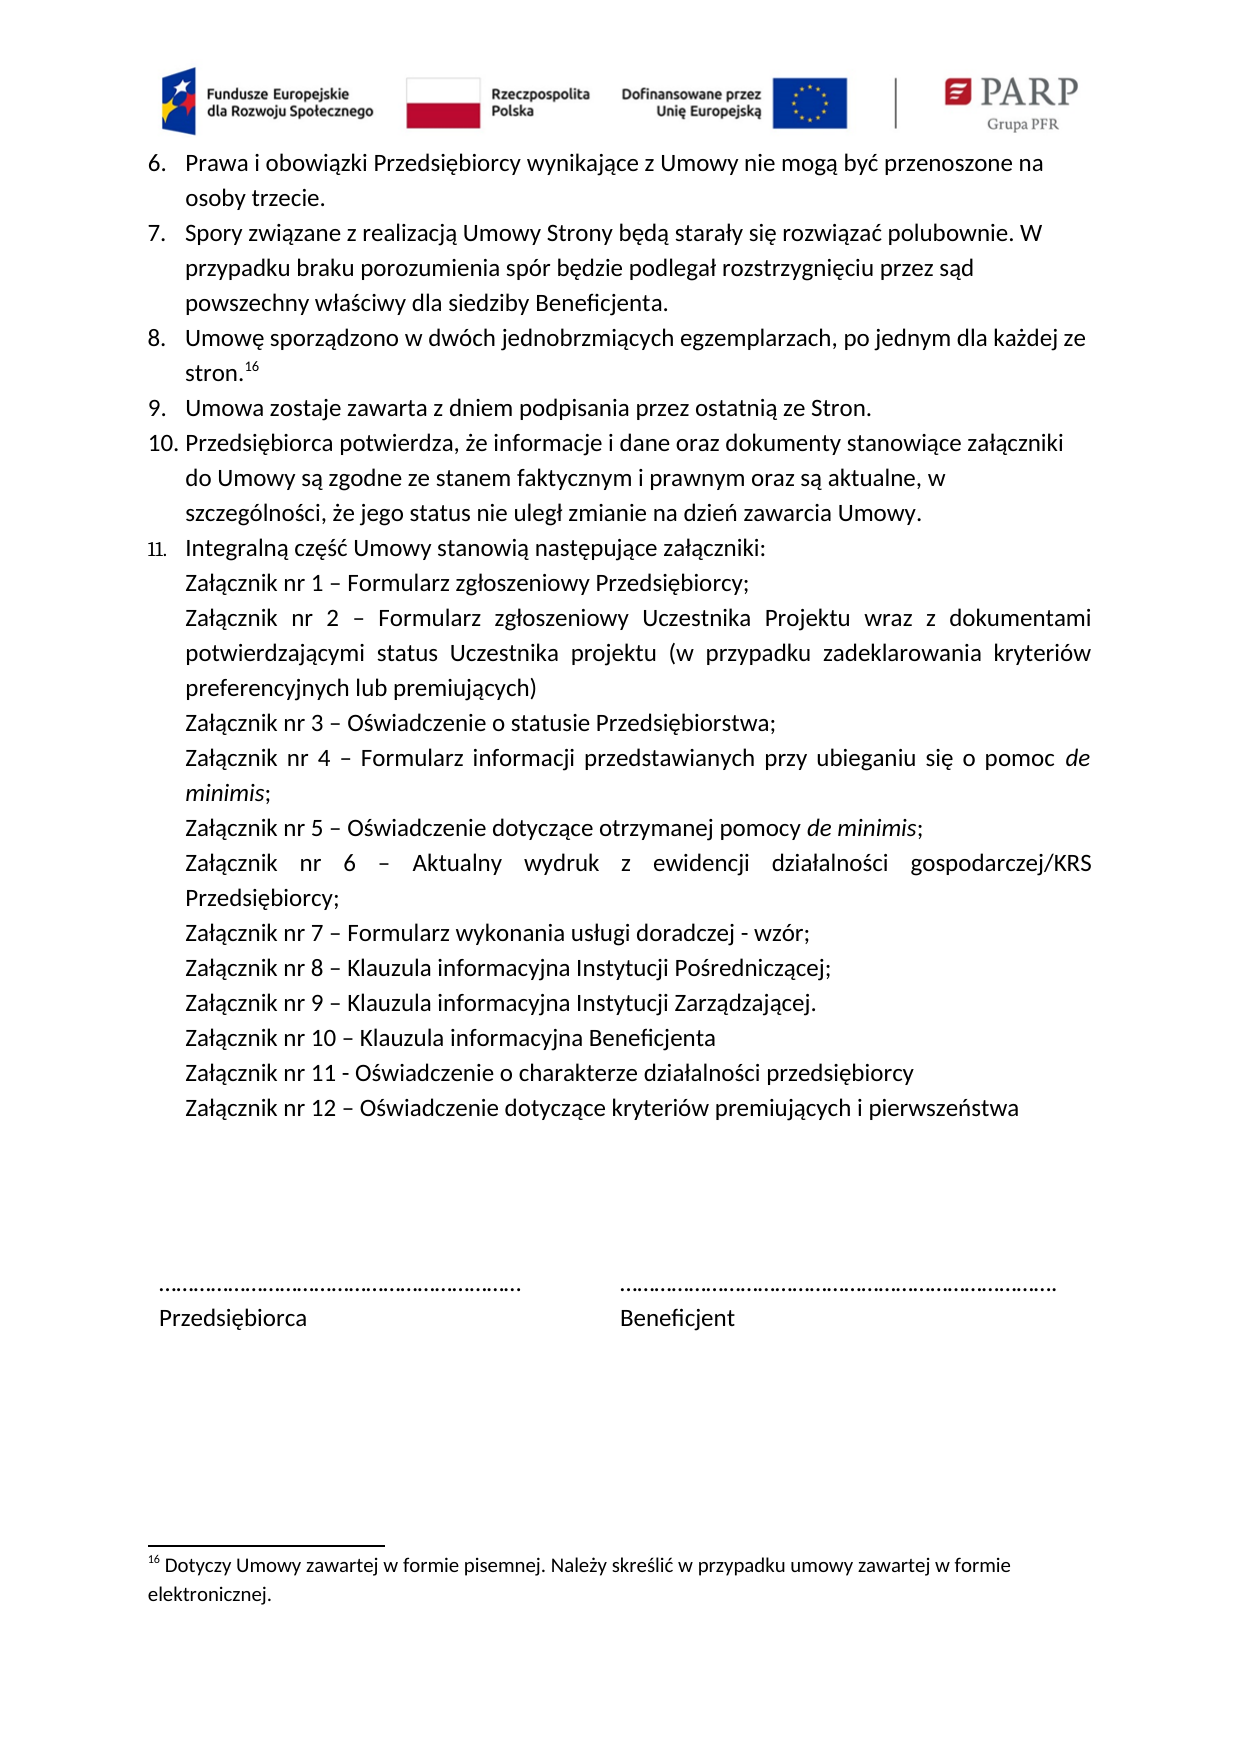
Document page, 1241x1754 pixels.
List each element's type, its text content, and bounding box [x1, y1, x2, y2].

list Integralną część Umowy stanowią następujące załączniki: [148, 533, 1093, 563]
list Załącznik nr 3 – Oświadczenie o statusie Przedsiębiorstwa; [185, 708, 1093, 738]
list Załącznik nr 7 – Formularz wykonania usługi doradczej - wzór; [185, 918, 1093, 948]
list Umowa zostaje zawarta z dniem podpisania przez ostatnią ze Stron. [148, 393, 1093, 423]
table_header ……………………………………………………… [148, 1268, 608, 1302]
list Załącznik nr 2 – Formularz zgłoszeniowy Uczestnika Projektu wraz z dokumentami potwierdzającymi status Uczestnika projektu (w przypadku zadeklarowania kryteriów preferencyjnych lub premiujących) [185, 603, 1093, 703]
list Przedsiębiorca potwierdza, że informacje i dane oraz dokumenty stanowiące załączniki do Umowy są zgodne ze stanem faktycznym i prawnym oraz są aktualne, w szczególności, że jego status nie uległ zmianie na dzień zawarcia Umowy. [148, 428, 1093, 528]
list Załącznik nr 4 – Formularz informacji przedstawianych przy ubieganiu się o pomoc de minimis; [185, 743, 1093, 808]
list Załącznik nr 8 – Klauzula informacyjna Instytucji Pośredniczącej; [185, 953, 1093, 983]
list Załącznik nr 12 – Oświadczenie dotyczące kryteriów premiujących i pierwszeństwa [185, 1093, 1093, 1123]
picture [147, 59, 1093, 145]
list Prawa i obowiązki Przedsiębiorcy wynikające z Umowy nie mogą być przenoszone na osoby trzecie. [148, 148, 1093, 213]
list Załącznik nr 10 – Klauzula informacyjna Beneficjenta [185, 1023, 1093, 1053]
list Załącznik nr 5 – Oświadczenie dotyczące otrzymanej pomocy de minimis; [185, 813, 1093, 843]
table_header …………………………………………………………………. [609, 1268, 1093, 1302]
list Załącznik nr 11 - Oświadczenie o charakterze działalności przedsiębiorcy [185, 1058, 1093, 1088]
list Załącznik nr 6 – Aktualny wydruk z ewidencji działalności gospodarczej/KRS Przedsiębiorcy; [185, 848, 1093, 913]
list Spory związane z realizacją Umowy Strony będą starały się rozwiązać polubownie. W przypadku braku porozumienia spór będzie podlegał rozstrzygnięciu przez sąd powszechny właściwy dla siedziby Beneficjenta. [147, 218, 1093, 318]
table_cell Przedsiębiorca [148, 1302, 608, 1336]
list Umowę sporządzono w dwóch jednobrzmiących egzemplarzach, po jednym dla każdej ze stron. [147, 323, 1093, 388]
list Załącznik nr 9 – Klauzula informacyjna Instytucji Zarządzającej. [185, 988, 1093, 1018]
list Załącznik nr 1 – Formularz zgłoszeniowy Przedsiębiorcy; [185, 568, 1093, 598]
table_cell Beneficjent [609, 1302, 1093, 1336]
